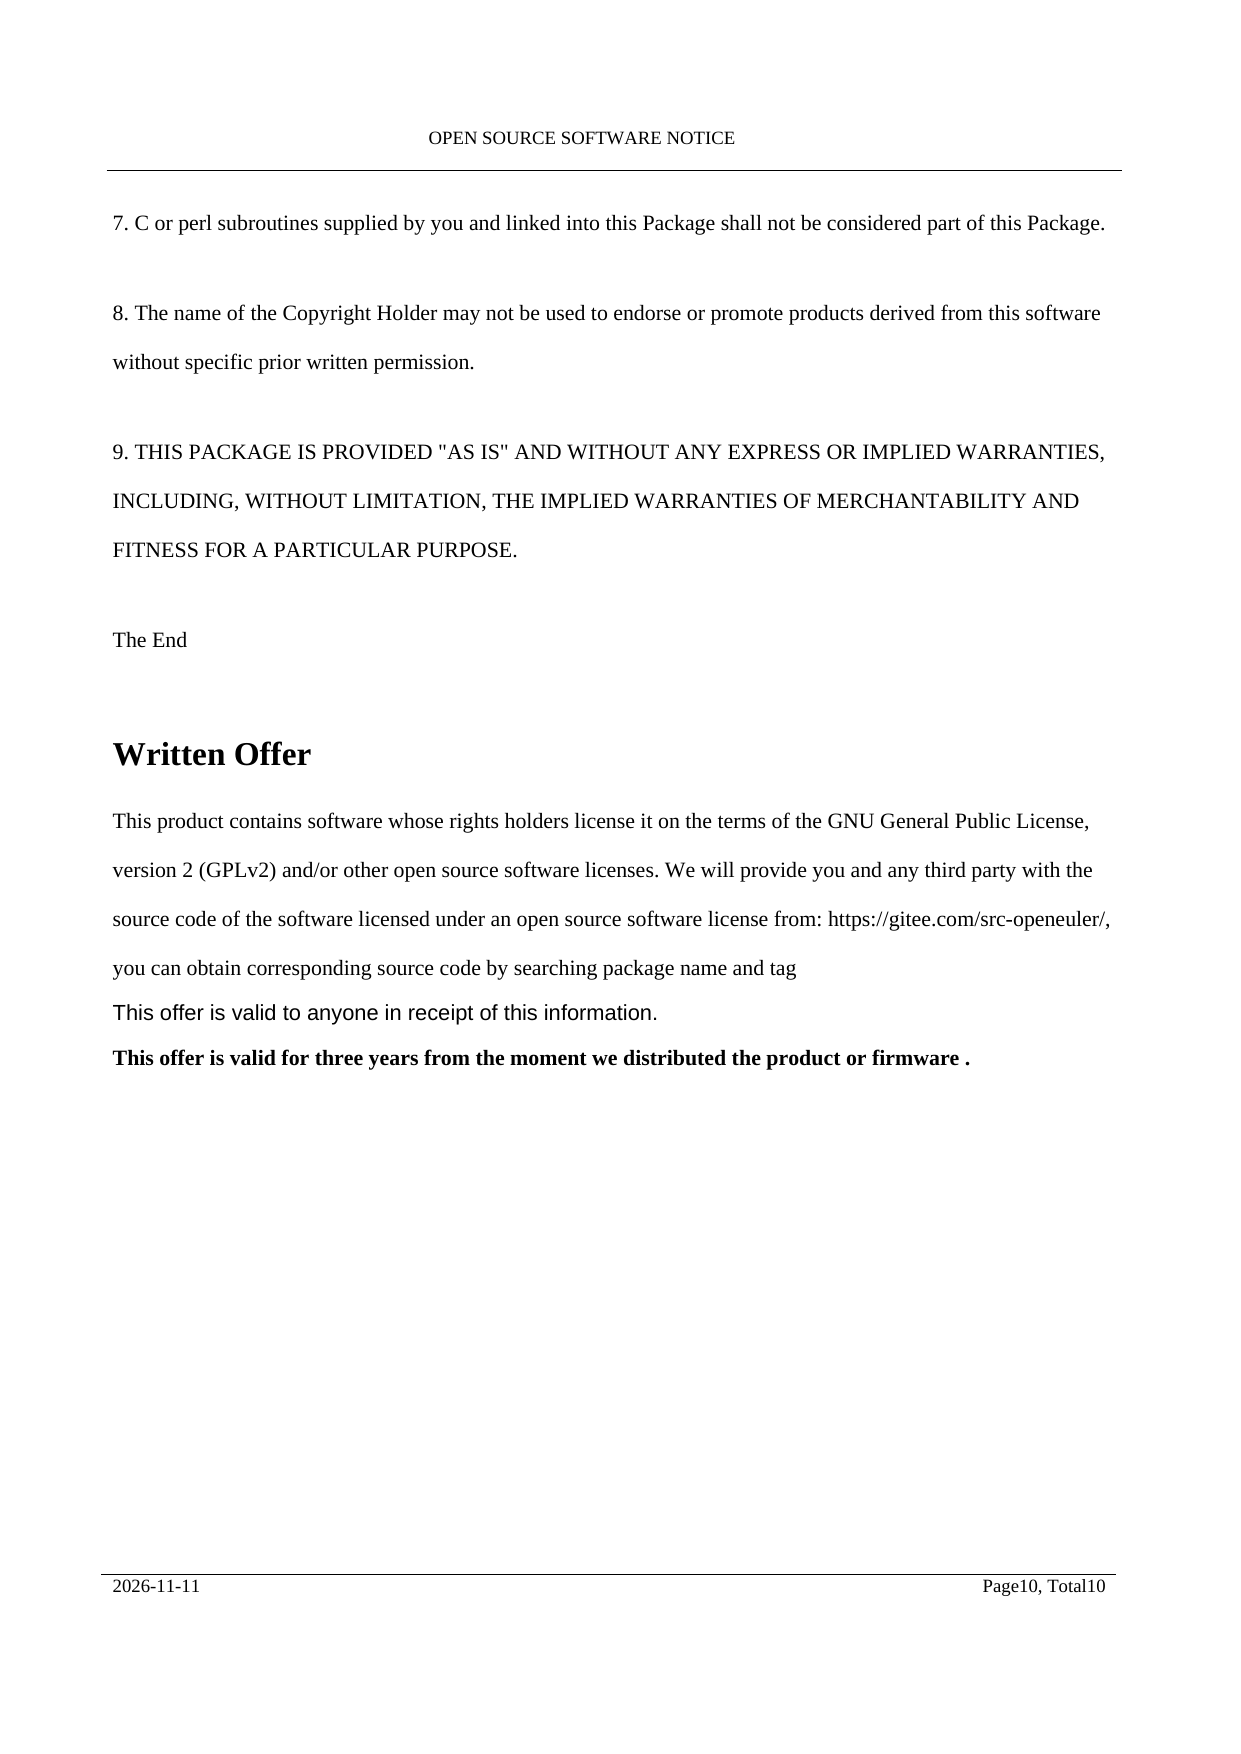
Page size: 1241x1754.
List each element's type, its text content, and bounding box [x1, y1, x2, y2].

text Written Offer [112, 721, 1128, 786]
text The End [112, 623, 1128, 704]
text This offer is valid for three years from the moment we distributed the product or firmware . [112, 1041, 1128, 1074]
text 9. THIS PACKAGE IS PROVIDED "AS IS" AND WITHOUT ANY EXPRESS OR IMPLIED WARRANTIES, INCLUDING, WITHOUT LIMITATION, THE IMPLIED WARRANTIES OF MERCHANTABILITY AND FITNESS FOR A PARTICULAR PURPOSE. [112, 436, 1128, 566]
text 8. The name of the Copyright Holder may not be used to endorse or promote products derived from this software without specific prior written permission. [112, 297, 1128, 378]
text This offer is valid to anyone in receipt of this information. [112, 996, 1128, 1029]
text 7. C or perl subroutines supplied by you and linked into this Package shall not be considered part of this Package. [112, 206, 1128, 239]
text This product contains software whose rights holders license it on the terms of the GNU General Public License, version 2 (GPLv2) and/or other open source software licenses. We will provide you and any third party with the source code of the software licensed under an open source software license from: https://gitee.com/src-openeuler/, you can obtain corresponding source code by searching package name and tag [112, 805, 1128, 984]
